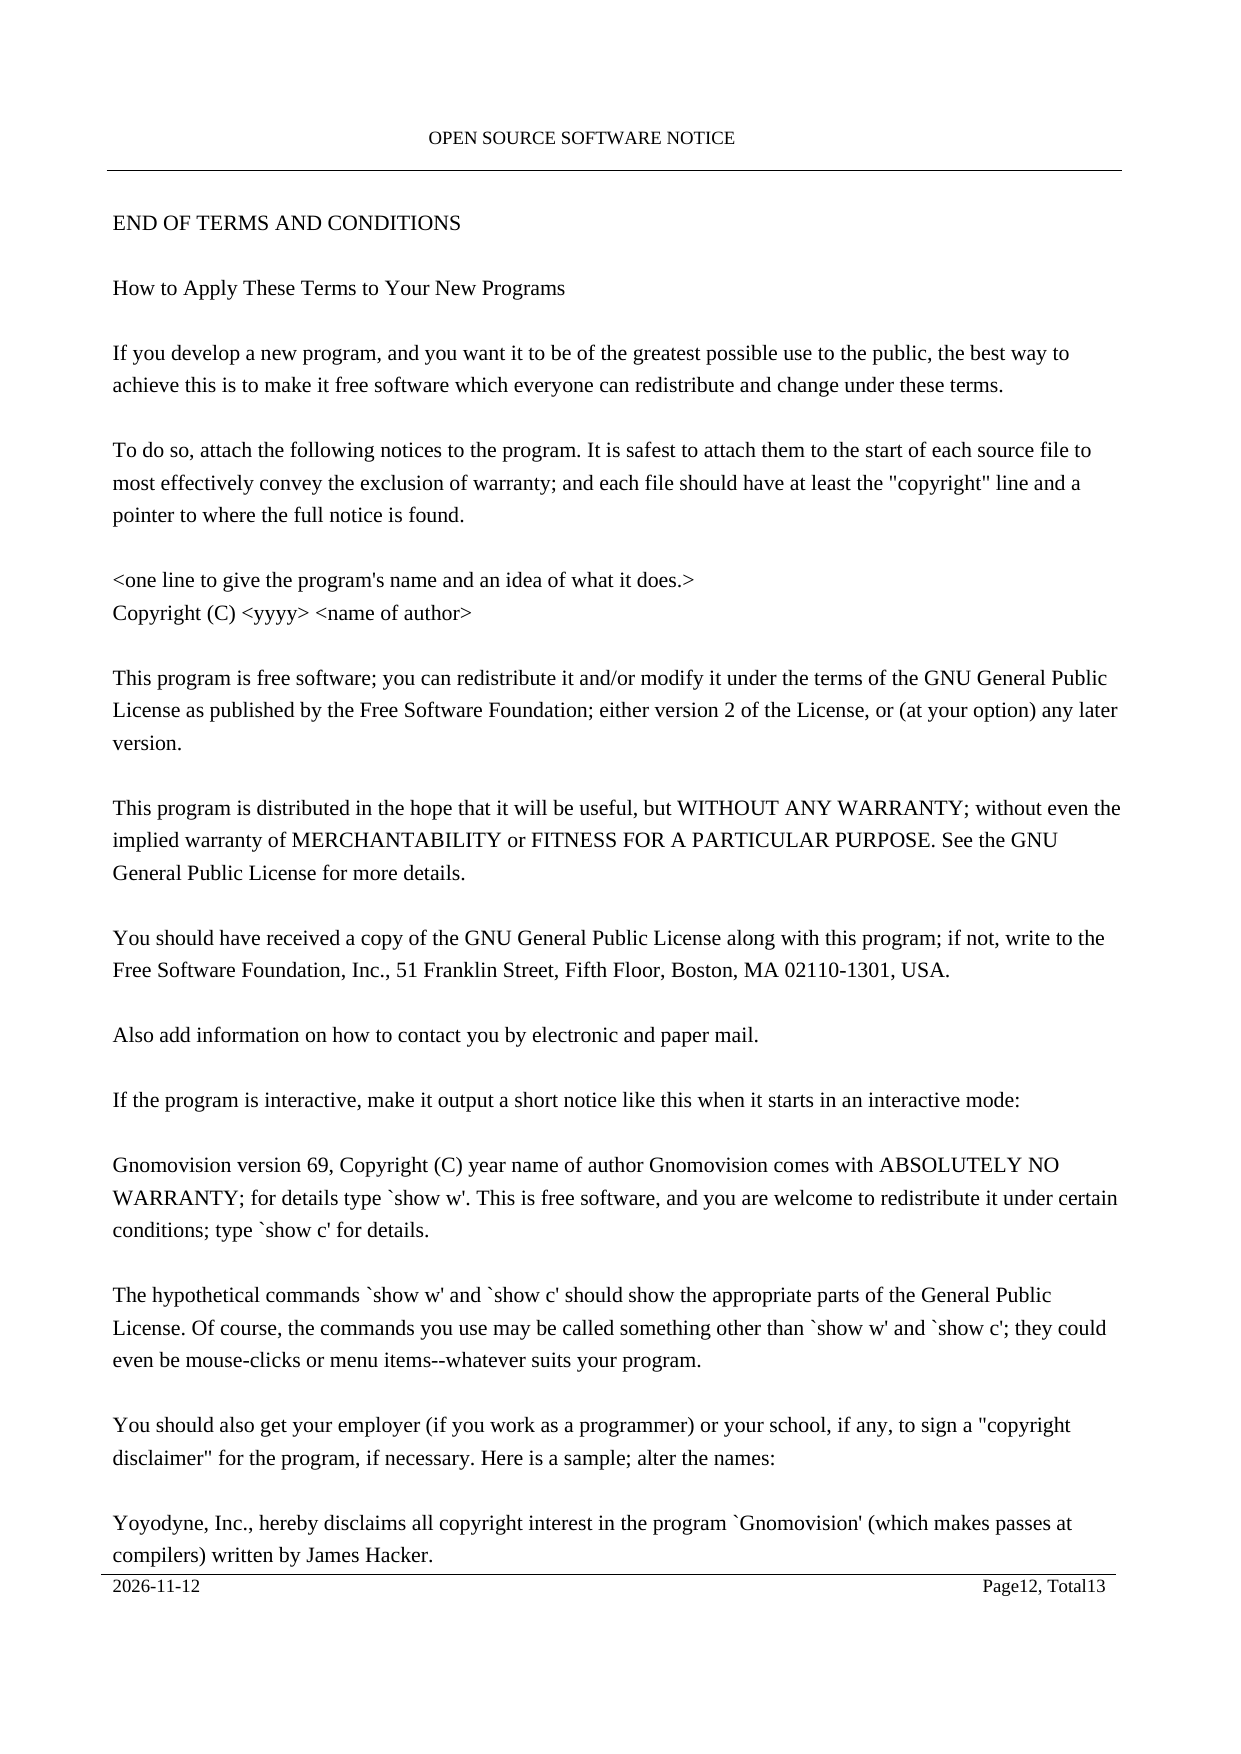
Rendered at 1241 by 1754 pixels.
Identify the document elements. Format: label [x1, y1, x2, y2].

text [112, 206, 1128, 1571]
